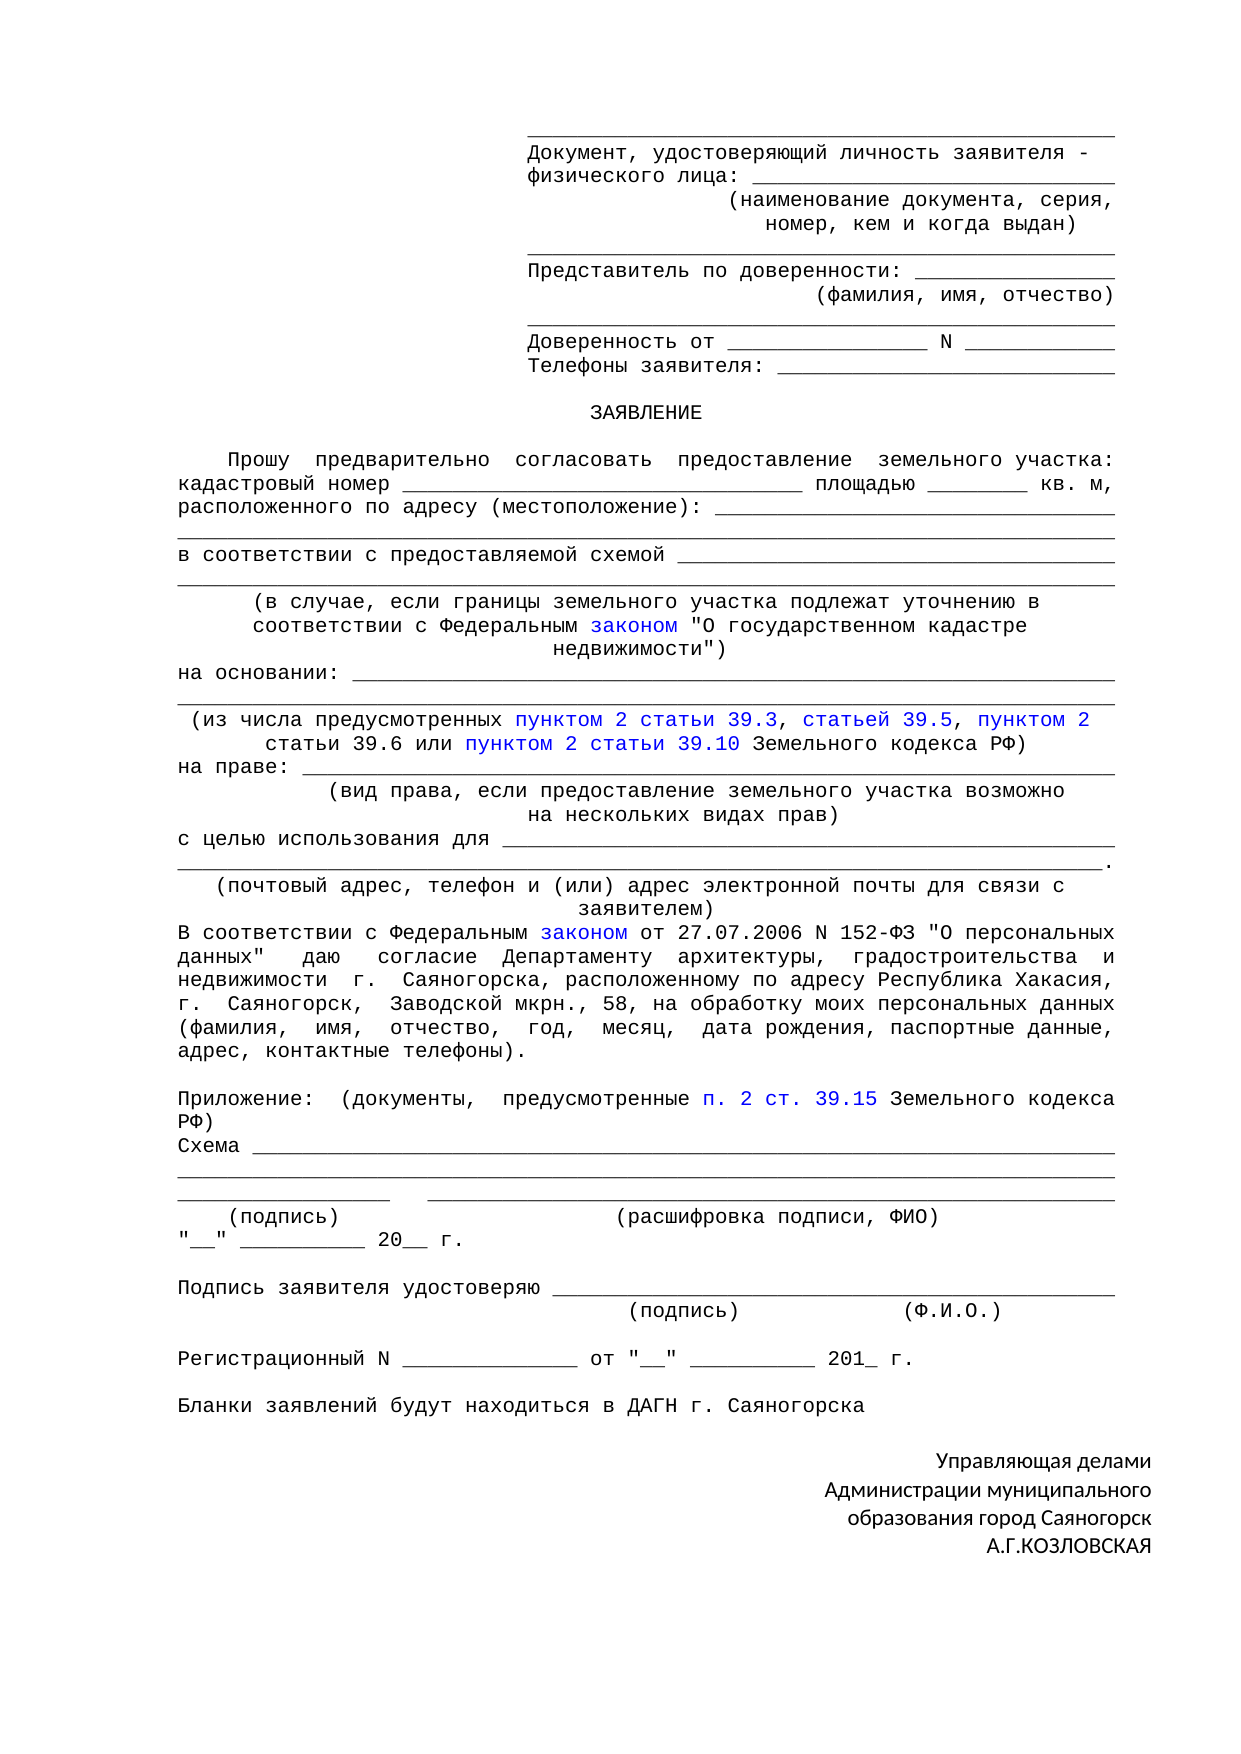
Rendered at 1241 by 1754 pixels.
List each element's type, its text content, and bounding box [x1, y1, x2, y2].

text Документ, удостоверяющий личность заявителя - [177, 142, 1152, 165]
text (почтовый адрес, телефон и (или) адрес электронной почты для связи с [177, 875, 1152, 898]
text недвижимости") [177, 638, 1152, 662]
text соответствии с Федеральным законом "О государственном кадастре [177, 615, 1152, 638]
text данных" даю согласие Департаменту архитектуры, градостроительства и [177, 946, 1152, 969]
text номер, кем и когда выдан) [177, 213, 1152, 236]
text с целью использования для _________________________________________________ [177, 827, 1152, 851]
text Представитель по доверенности: ________________ [177, 260, 1152, 284]
text (подпись) (расшифровка подписи, ФИО) [177, 1206, 1152, 1229]
text _______________________________________________ [177, 307, 1152, 331]
text ___________________________________________________________________________ [177, 686, 1152, 709]
text Подпись заявителя удостоверяю _____________________________________________ [177, 1277, 1152, 1300]
text статьи 39.6 или пунктом 2 статьи 39.10 Земельного кодекса РФ) [177, 733, 1152, 757]
text в соответствии с предоставляемой схемой ___________________________________ [177, 544, 1152, 567]
text В соответствии с Федеральным законом от 27.07.2006 N 152-ФЗ "О персональных [177, 922, 1152, 946]
text Администрации муниципального [177, 1475, 1152, 1503]
text физического лица: _____________________________ [177, 165, 1152, 189]
text ___________________________________________________________________________ [177, 567, 1152, 591]
text (фамилия, имя, отчество, год, месяц, дата рождения, паспортные данные, [177, 1017, 1152, 1040]
text г. Саяногорск, Заводской мкрн., 58, на обработку моих персональных данных [177, 993, 1152, 1017]
text Приложение: (документы, предусмотренные п. 2 ст. 39.15 Земельного кодекса [177, 1088, 1152, 1111]
text (фамилия, имя, отчество) [177, 284, 1152, 307]
text на нескольких видах прав) [177, 804, 1152, 827]
text ___________________________________________________________________________ [177, 1158, 1152, 1182]
text Доверенность от ________________ N ____________ [177, 331, 1152, 354]
text недвижимости г. Саяногорска, расположенному по адресу Республика Хакасия, [177, 969, 1152, 993]
text _______________________________________________ [177, 236, 1152, 260]
text адрес, контактные телефоны). [177, 1040, 1152, 1064]
text Управляющая делами [177, 1447, 1152, 1475]
text на основании: _____________________________________________________________ [177, 662, 1152, 686]
text __________________________________________________________________________. [177, 851, 1152, 875]
text Телефоны заявителя: ___________________________ [177, 354, 1152, 378]
text заявителем) [177, 898, 1152, 922]
text расположенного по адресу (местоположение): ________________________________ [177, 496, 1152, 520]
text (из числа предусмотренных пунктом 2 статьи 39.3, статьей 39.5, пунктом 2 [177, 709, 1152, 733]
text (в случае, если границы земельного участка подлежат уточнению в [177, 591, 1152, 615]
text РФ) [177, 1111, 1152, 1135]
text кадастровый номер ________________________________ площадью ________ кв. м, [177, 473, 1152, 496]
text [177, 118, 1152, 142]
text А.Г.КОЗЛОВСКАЯ [177, 1531, 1152, 1559]
text ___________________________________________________________________________ [177, 520, 1152, 544]
text образования город Саяногорск [177, 1503, 1152, 1531]
text (подпись) (Ф.И.О.) [177, 1300, 1152, 1324]
text Схема _____________________________________________________________________ [177, 1135, 1152, 1158]
text ЗАЯВЛЕНИЕ [177, 402, 1152, 426]
text Бланки заявлений будут находиться в ДАГН г. Саяногорска [177, 1395, 1152, 1419]
text на праве: _________________________________________________________________ [177, 757, 1152, 780]
text (вид права, если предоставление земельного участка возможно [177, 780, 1152, 804]
text Регистрационный N ______________ от "__" __________ 201_ г. [177, 1348, 1152, 1371]
text Прошу предварительно согласовать предоставление земельного участка: [177, 449, 1152, 473]
text "__" __________ 20__ г. [177, 1229, 1152, 1253]
text (наименование документа, серия, [177, 189, 1152, 213]
text _________________ _______________________________________________________ [177, 1182, 1152, 1206]
